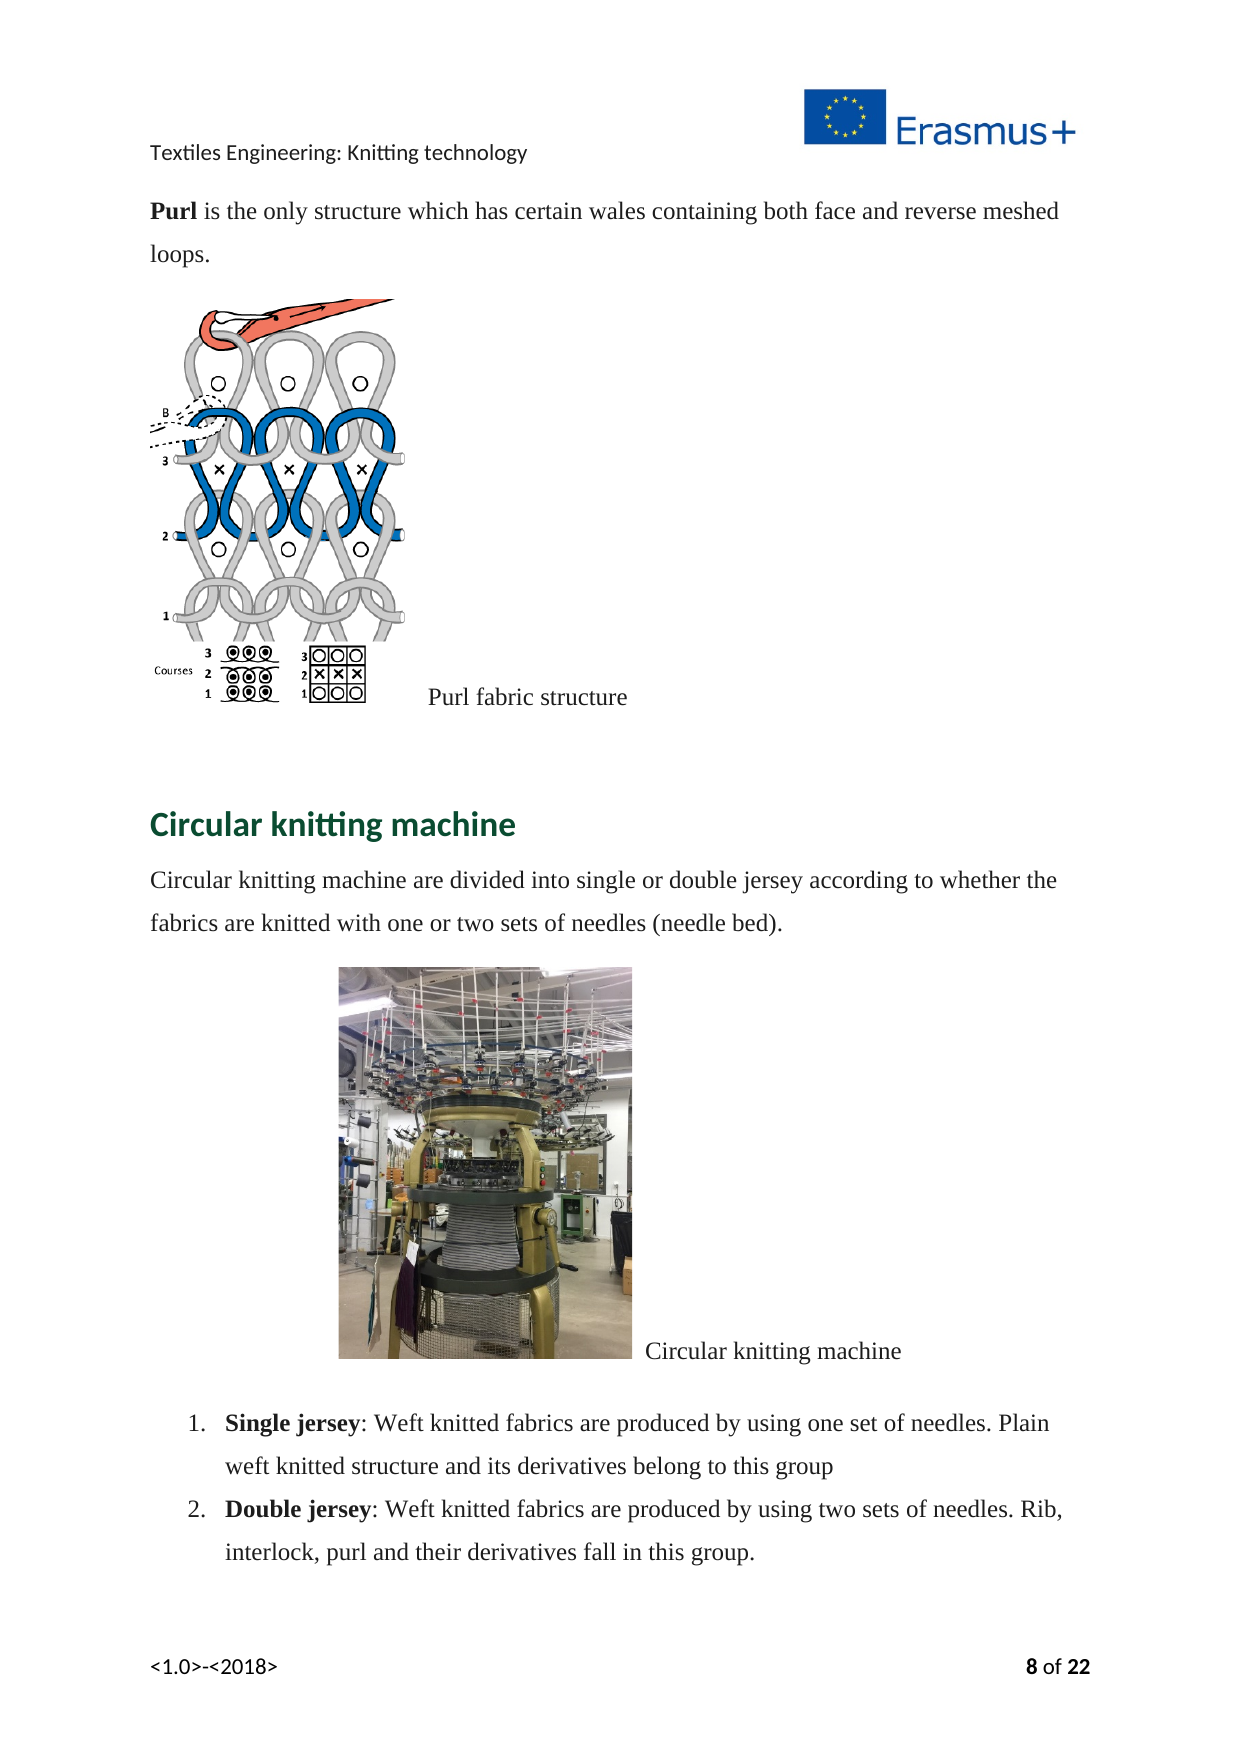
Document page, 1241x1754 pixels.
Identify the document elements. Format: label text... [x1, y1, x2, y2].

text Purl is the only structure which has certain wales containing both face and reverse meshed loops. [150, 196, 1090, 268]
text Circular knitting machine are divided into single or double jersey according to whether the fabrics are knitted with one or two sets of needles (needle bed). [150, 865, 1090, 937]
picture [338, 967, 633, 1359]
list Single jersey: Weft knitted fabrics are produced by using one set of needles. Plain weft knitted structure and its derivatives belong to this group [187, 1408, 1090, 1480]
list Double jersey: Weft knitted fabrics are produced by using two sets of needles. Rib, interlock, purl and their derivatives fall in this group. [187, 1494, 1090, 1566]
picture [150, 299, 422, 706]
subtitle Circular knitting machine [150, 802, 1090, 845]
picture [788, 73, 1091, 160]
